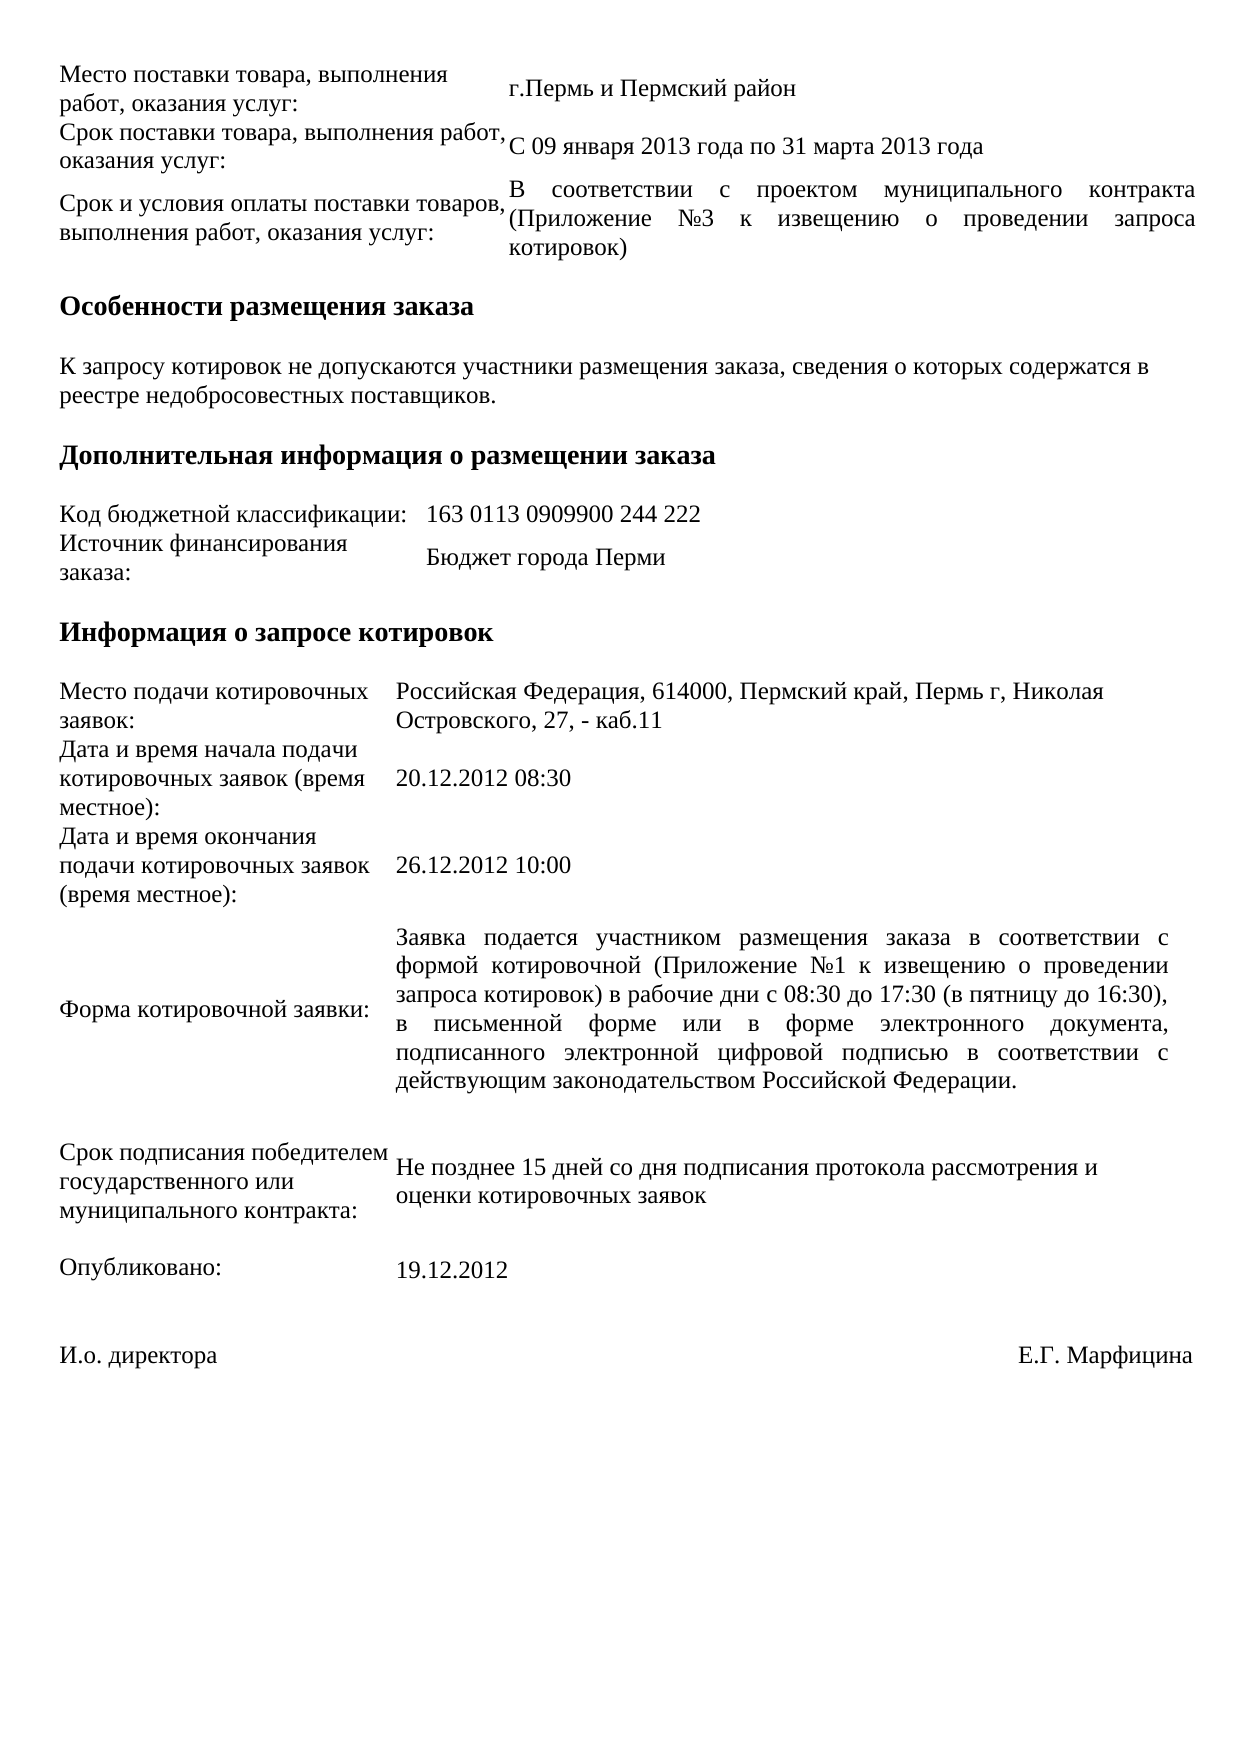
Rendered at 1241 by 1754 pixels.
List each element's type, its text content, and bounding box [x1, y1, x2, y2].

table_header г.Пермь и Пермский район [509, 59, 1196, 117]
text К запросу котировок не допускаются участники размещения заказа, сведения о которых содержатся в реестре недобросовестных поставщиков. [59, 351, 1196, 408]
table_header Российская Федерация, 614000, Пермский край, Пермь г, Николая Островского, 27, - каб.11 [396, 676, 1169, 734]
table_cell 19.12.2012 [396, 1253, 1174, 1288]
table_header Место поставки товара, выполнения работ, оказания услуг: [59, 59, 508, 117]
table_header 163 0113 0909900 244 222 [426, 499, 701, 528]
text Особенности размещения заказа [59, 289, 1196, 322]
table_header Код бюджетной классификации: [59, 499, 426, 528]
table_cell Заявка подается участником размещения заказа в соответствии с формой котировочной (Приложение №1 к извещению о проведении запроса котировок) в рабочие дни с 08:30 до 17:30 (в пятницу до 16:30), в письменной форме или в форме электронного документа, подписанного электронной цифровой подписью в соответствии с действующим законодательством Российской Федерации. [396, 908, 1169, 1108]
table_header Место подачи котировочных заявок: [59, 676, 396, 734]
table_cell С 09 января 2013 года по 31 марта 2013 года [509, 117, 1196, 174]
text Дополнительная информация о размещении заказа [59, 438, 1196, 470]
table_cell Дата и время окончания подачи котировочных заявок (время местное): [59, 821, 396, 908]
table_cell Срок поставки товара, выполнения работ, оказания услуг: [59, 117, 508, 174]
table_cell Форма котировочной заявки: [59, 908, 396, 1108]
table_cell Срок и условия оплаты поставки товаров, выполнения работ, оказания услуг: [59, 174, 508, 260]
text И.о. директора Е.Г. Марфицина [59, 1341, 1196, 1369]
table_cell 26.12.2012 10:00 [396, 821, 1169, 908]
table_cell Источник финансирования заказа: [59, 528, 426, 586]
table_cell Дата и время начала подачи котировочных заявок (время местное): [59, 734, 396, 821]
table_cell Опубликовано: [59, 1253, 396, 1288]
table_cell Не позднее 15 дней со дня подписания протокола рассмотрения и оценки котировочных заявок [396, 1108, 1169, 1252]
table_cell Бюджет города Перми [426, 528, 701, 586]
text Информация о запросе котировок [59, 615, 1196, 647]
table_cell Срок подписания победителем государственного или муниципального контракта: [59, 1108, 396, 1252]
table_cell 20.12.2012 08:30 [396, 734, 1169, 821]
table_cell В соответствии с проектом муниципального контракта (Приложение №3 к извещению о проведении запроса котировок) [509, 174, 1196, 260]
